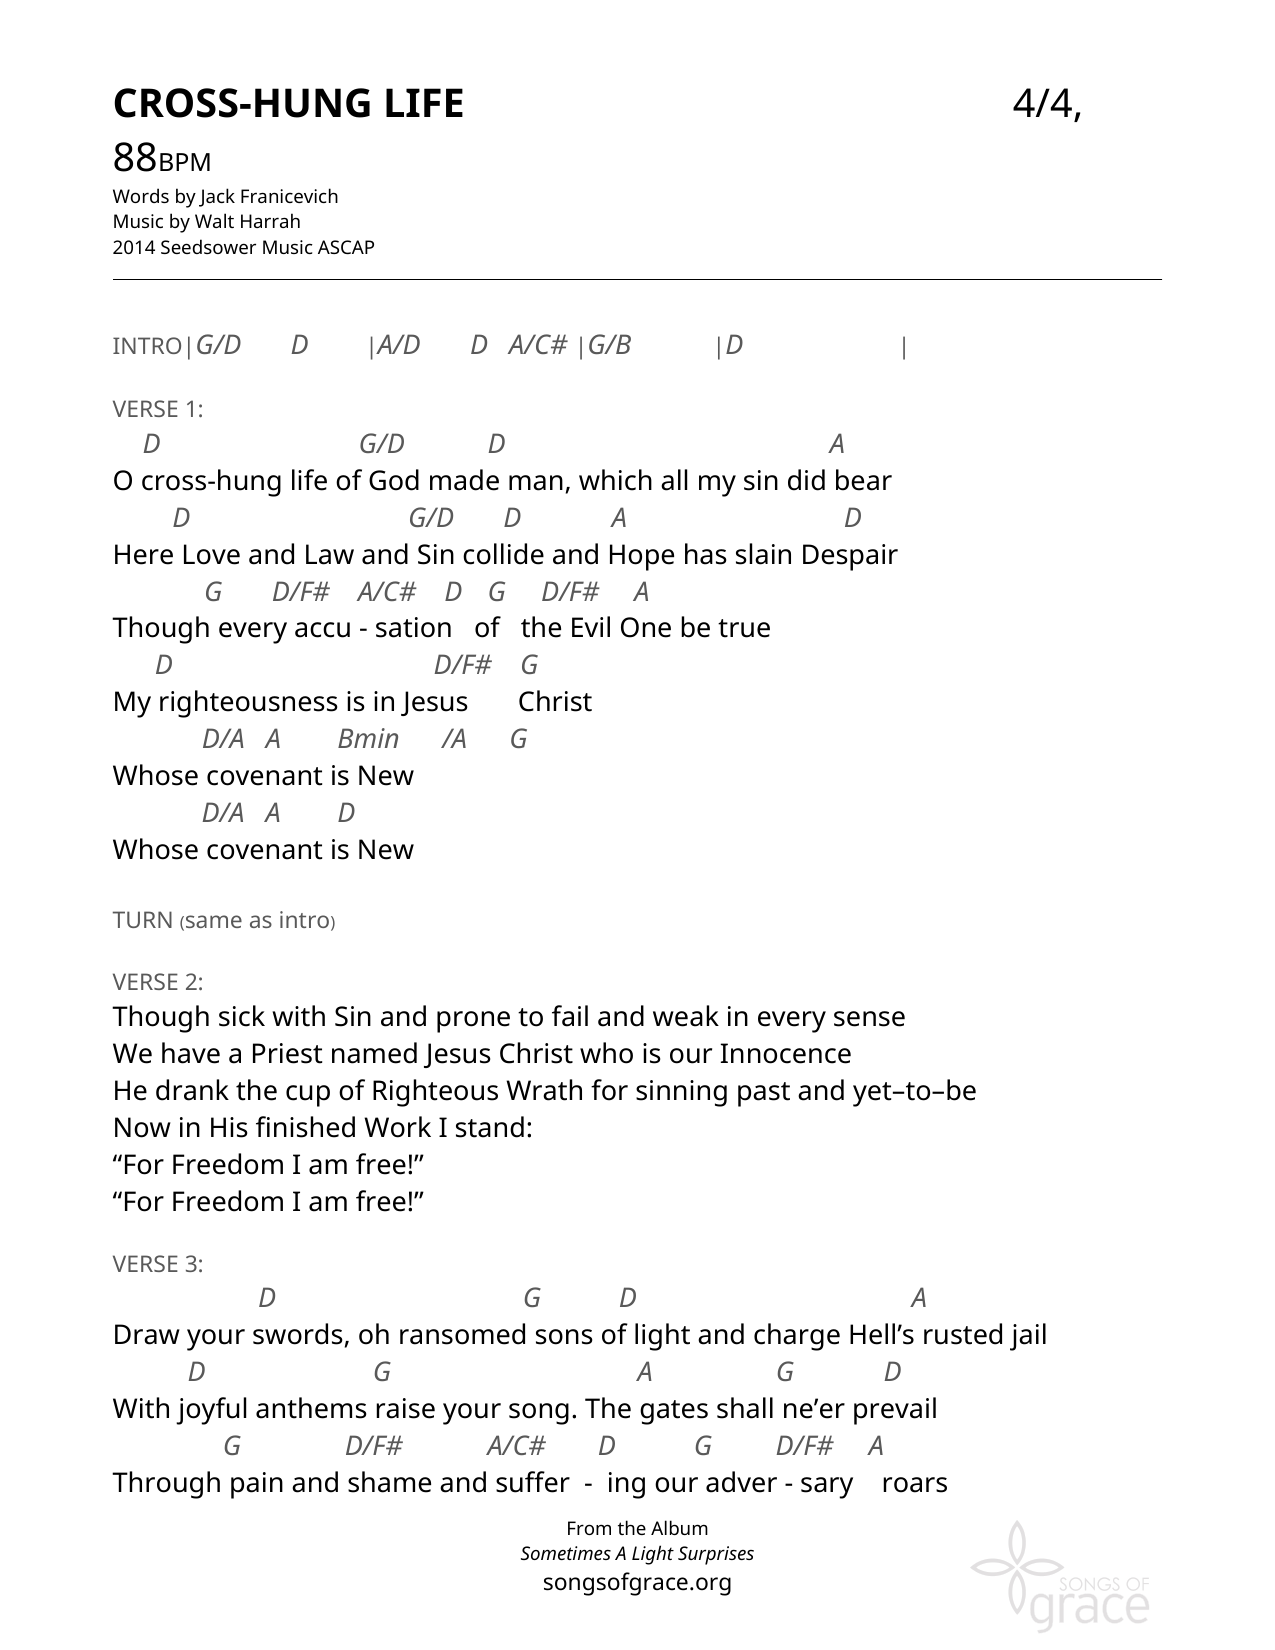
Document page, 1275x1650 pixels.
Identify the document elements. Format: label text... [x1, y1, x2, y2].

text Draw your swords, oh ransomed sons of light and charge Hell’s rusted jail [112, 1316, 1162, 1353]
text VERSE 2: [112, 966, 1162, 998]
text Whose covenant is New [112, 756, 1162, 793]
text We have a Priest named Jesus Christ who is our Innocence [112, 1034, 1162, 1071]
text VERSE 1: [112, 393, 1162, 424]
text My righteousness is in Jesus Christ [112, 683, 1162, 719]
text G D/F# A/C# D G D/F# A [112, 572, 1162, 609]
text TURN (same as intro) [112, 904, 1162, 935]
text Though every accu - sation of the Evil One be true [112, 609, 1162, 646]
text Though sick with Sin and prone to fail and weak in every sense [112, 998, 1162, 1034]
text D G/D D A [112, 424, 1162, 461]
text Here Love and Law and Sin collide and Hope has slain Despair [112, 535, 1162, 572]
text D G/D D A D [112, 498, 1162, 535]
text VERSE 3: [112, 1248, 1162, 1279]
text D G A G D [112, 1353, 1162, 1389]
text D/A A D [112, 793, 1162, 830]
text O cross-hung life of God made man, which all my sin did bear [112, 461, 1162, 498]
text Through pain and shame and suffer - ing our adver - sary roars [112, 1463, 1162, 1500]
text With joyful anthems raise your song. The gates shall ne’er prevail [112, 1389, 1162, 1426]
text Whose covenant is New [112, 830, 1162, 867]
text “For Freedom I am free!” [112, 1182, 1162, 1219]
text “For Freedom I am free!” [112, 1145, 1162, 1182]
text D/A A Bmin /A G [112, 719, 1162, 756]
text INTRO|G/D D |A/D D A/C# |G/B |D | [112, 325, 1162, 362]
text D D/F# G [112, 646, 1162, 683]
text G D/F# A/C# D G D/F# A [112, 1426, 1162, 1463]
text D G D A [112, 1279, 1162, 1316]
text He drank the cup of Righteous Wrath for sinning past and yet–to–be [112, 1071, 1162, 1108]
text Now in His finished Work I stand: [112, 1108, 1162, 1145]
